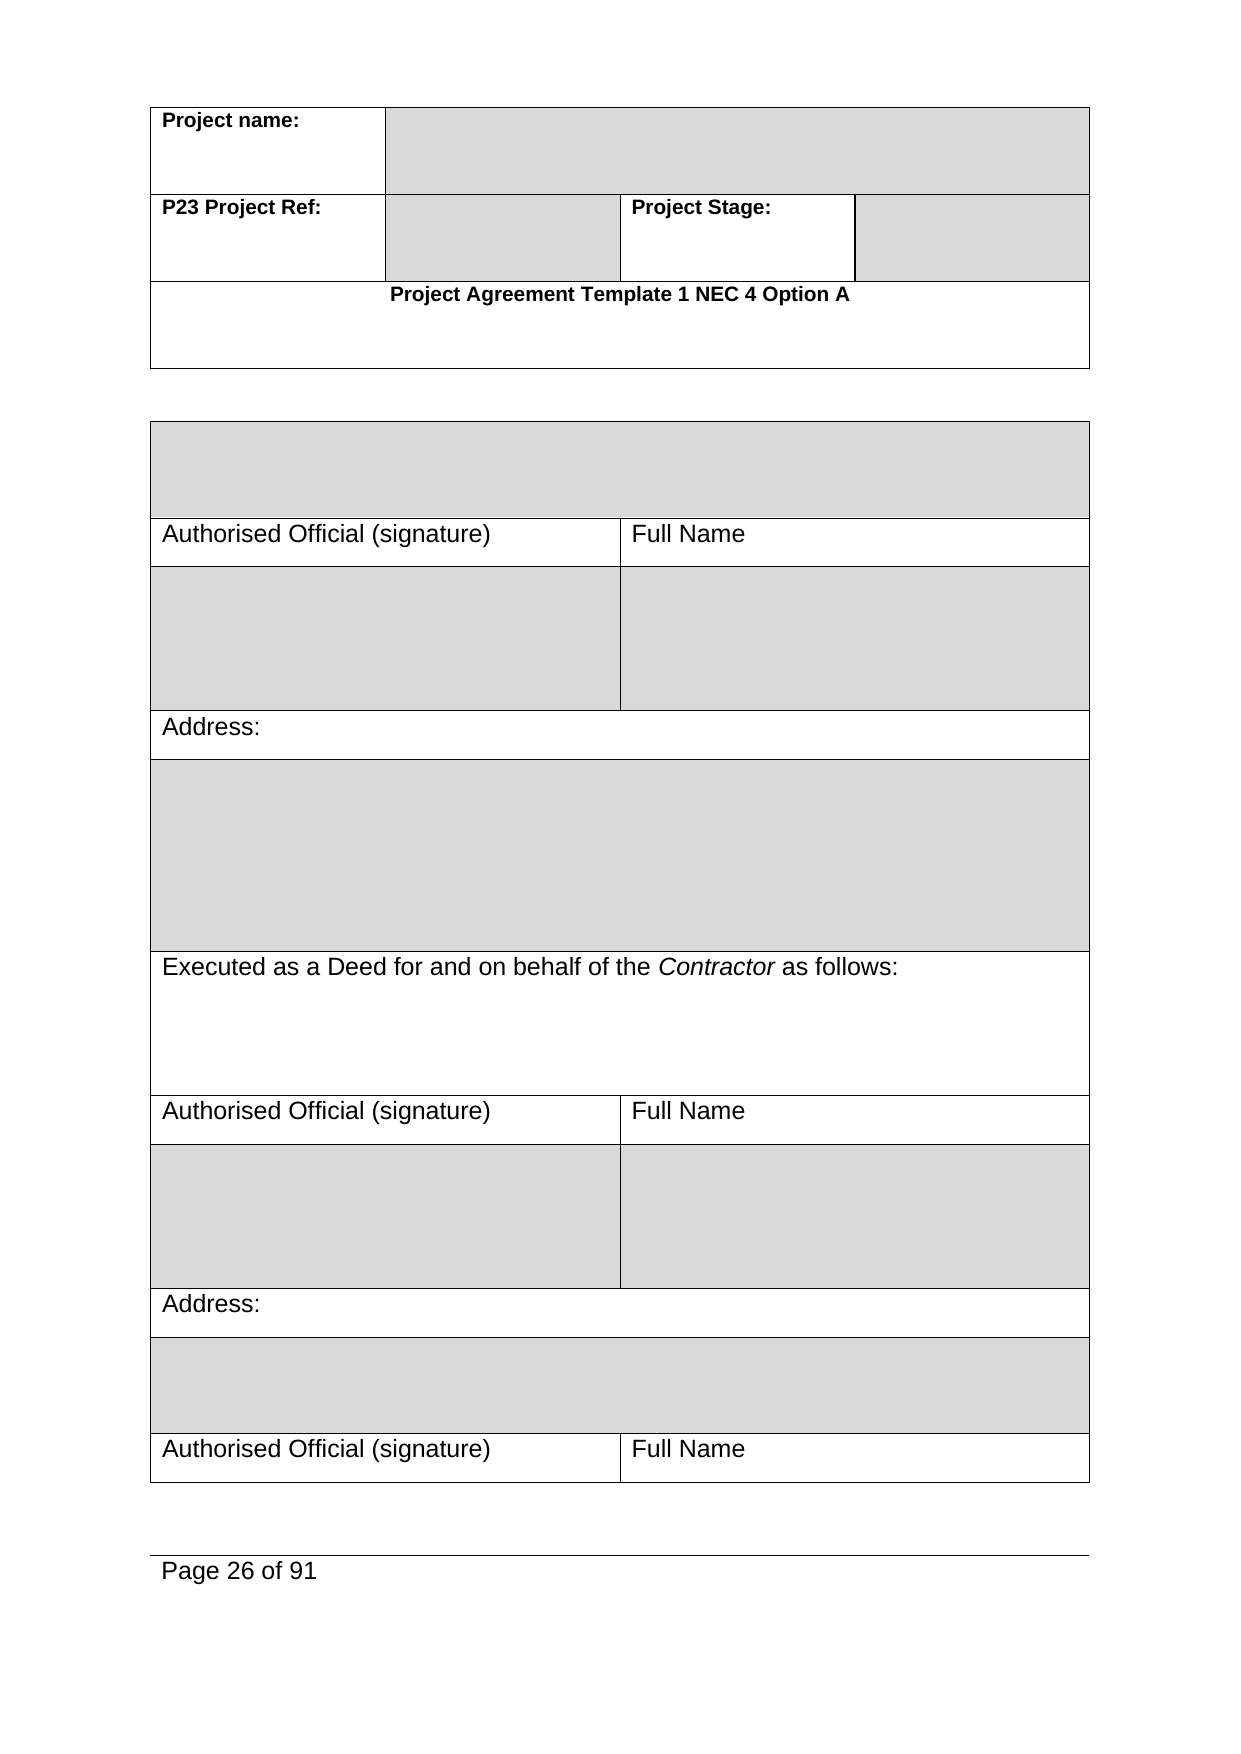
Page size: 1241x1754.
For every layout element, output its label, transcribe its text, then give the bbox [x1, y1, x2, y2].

table_cell Full Name [621, 1096, 1089, 1144]
table_cell Address: [151, 1289, 1089, 1337]
table_cell Authorised Official (signature) [151, 1434, 620, 1482]
table_cell [151, 1145, 620, 1288]
table_cell Executed as a Deed for and on behalf of the Contractor as follows: [151, 952, 1089, 1095]
table_cell Full Name [621, 1434, 1089, 1482]
table_cell [621, 1145, 1089, 1288]
table_cell [151, 422, 1089, 517]
table_cell Full Name [621, 519, 1089, 566]
table_cell [151, 567, 620, 710]
table_cell [151, 1338, 1089, 1433]
table_cell Authorised Official (signature) [151, 519, 620, 566]
table_cell [151, 760, 1089, 951]
table_cell [621, 567, 1089, 710]
table_cell Authorised Official (signature) [151, 1096, 620, 1144]
table_cell Address: [151, 711, 1089, 759]
